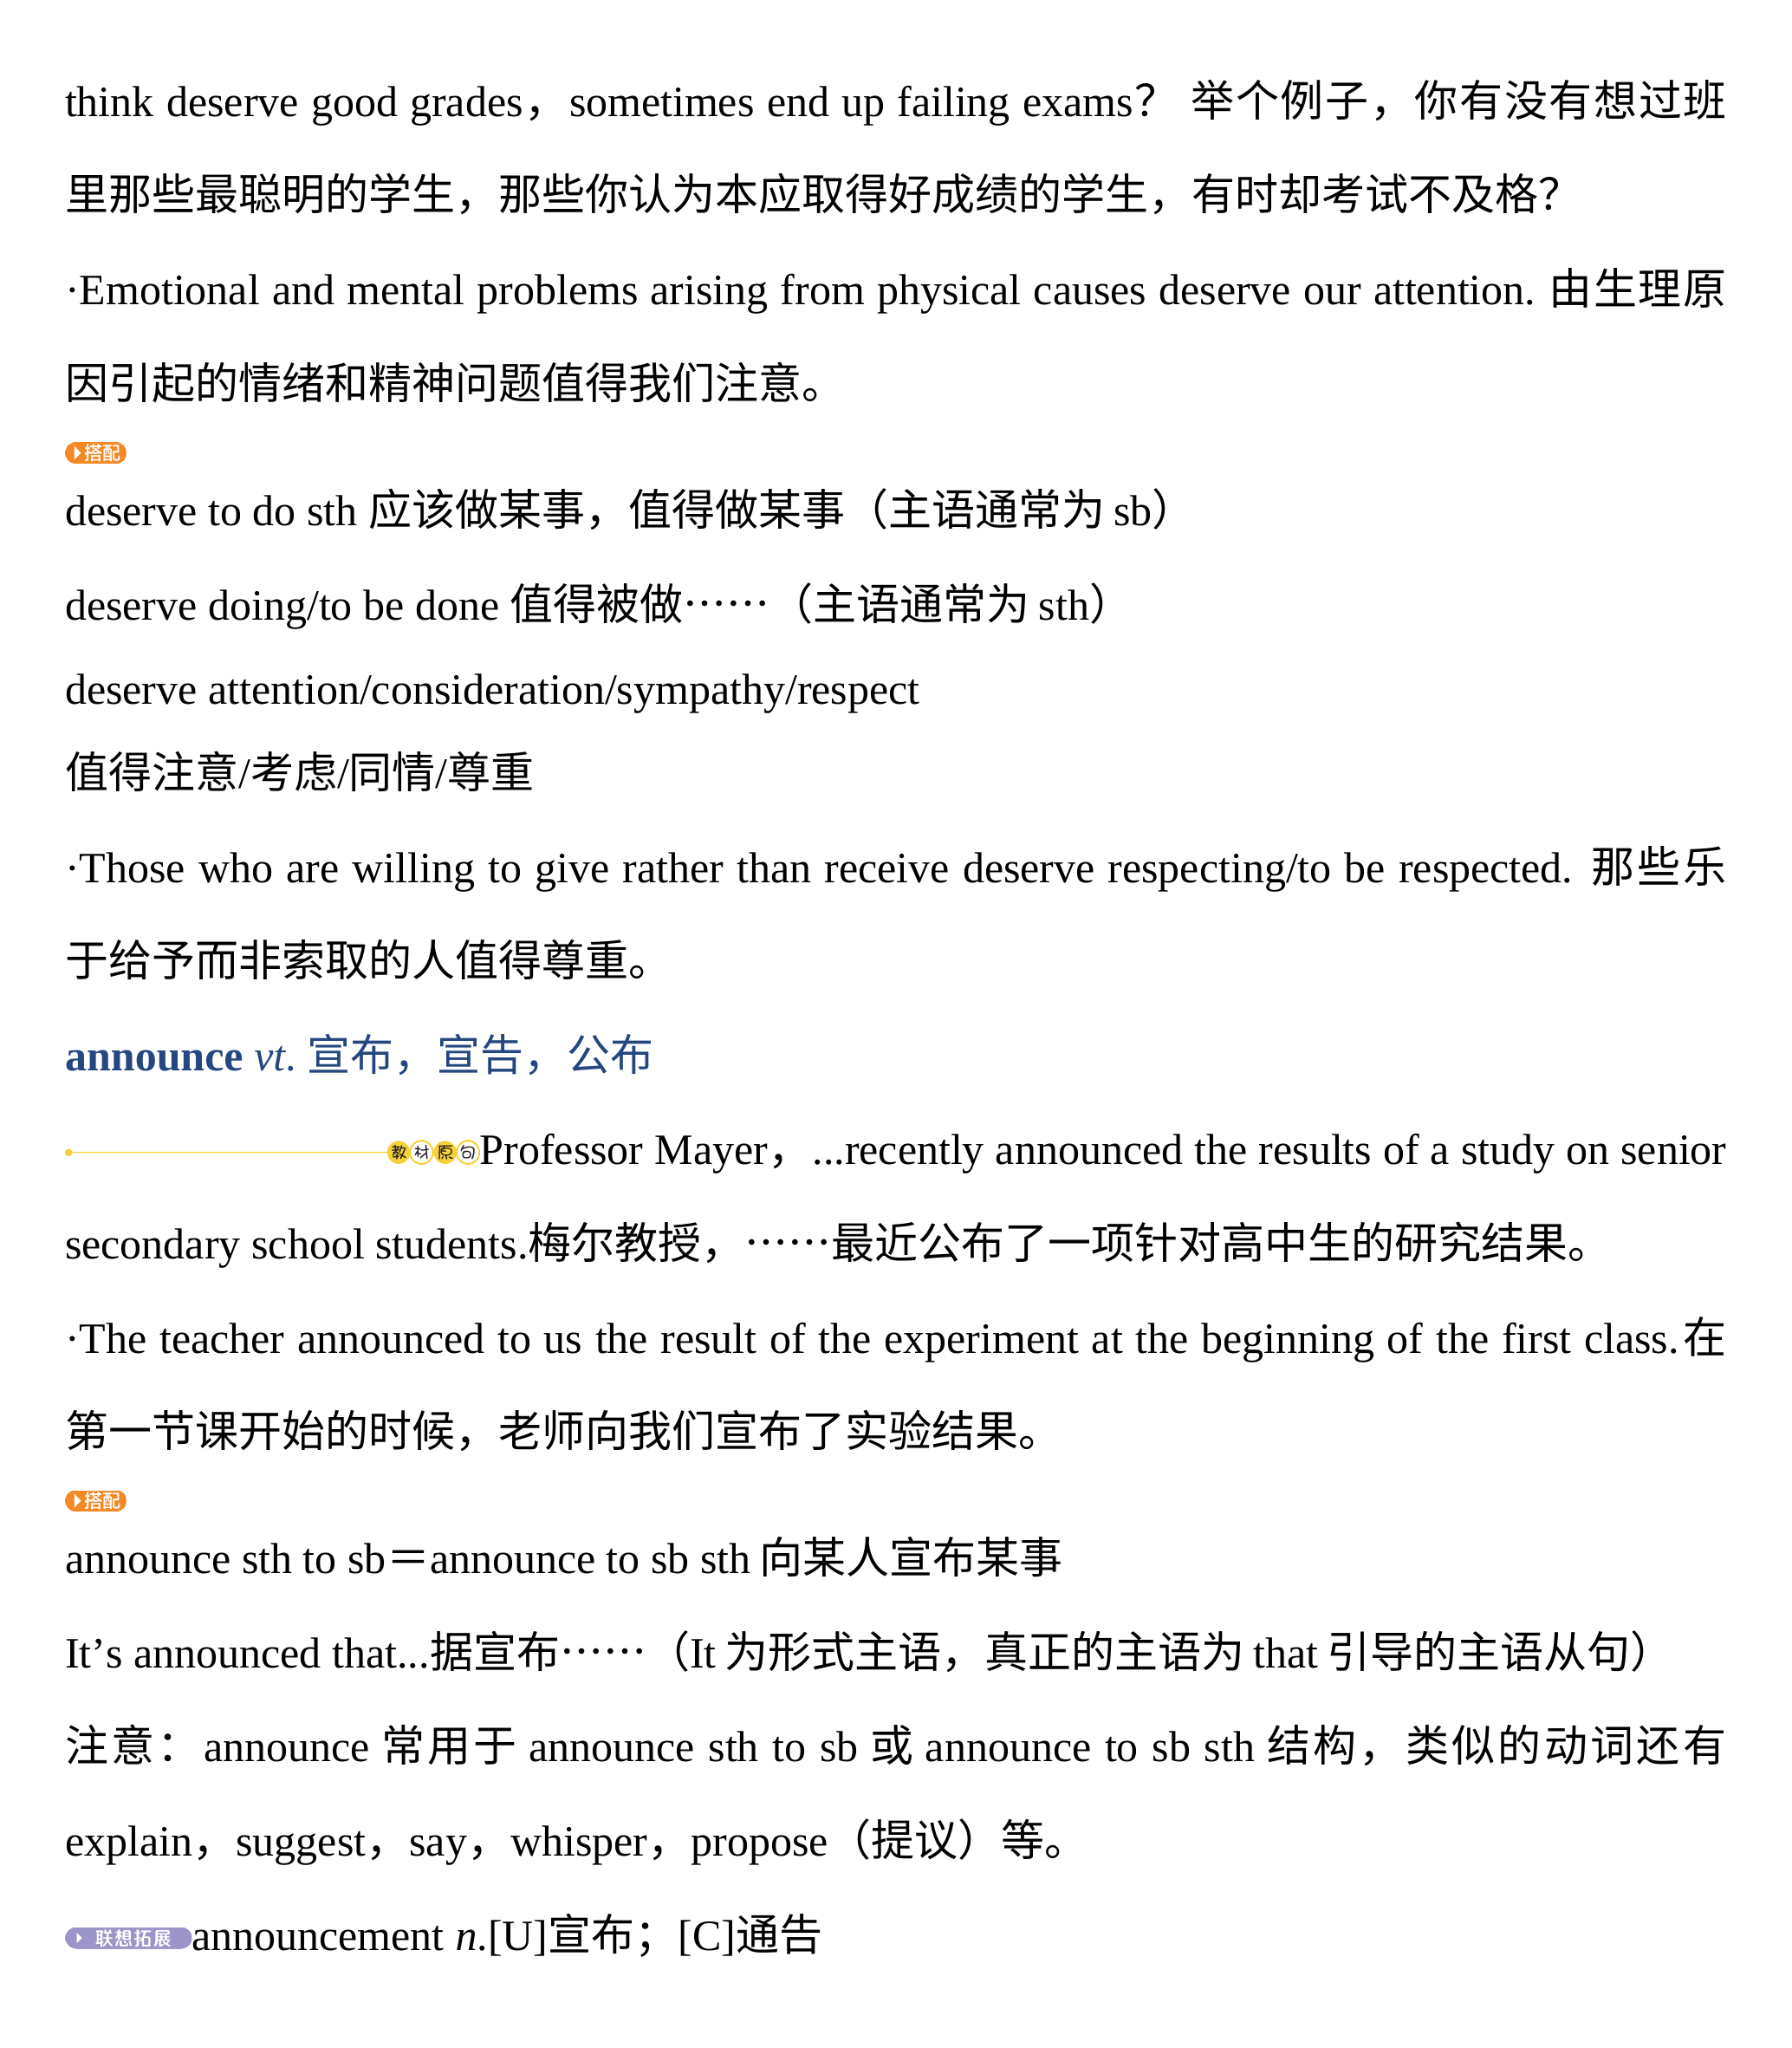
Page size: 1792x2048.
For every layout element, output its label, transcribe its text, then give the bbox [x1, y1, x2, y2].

text announce vt. 宣布，宣告，公布 [65, 1020, 1726, 1083]
picture [65, 1928, 192, 1950]
text ·The teacher announced to us the result of the experiment at the beginning of the first class.在第一节课开始的时候，老师向我们宣布了实验结果。 [65, 1303, 1726, 1460]
text 注意：announce常用于announce sth to sb或announce to sb sth结构，类似的动词还有explain，suggest，say，whisper，propose（提议）等。 [65, 1712, 1726, 1869]
picture [65, 1140, 480, 1165]
text deserve doing/to be done 值得被做……（主语通常为sth） [65, 569, 1726, 632]
text Professor Mayer，...recently announced the results of a study on senior secondary school students.梅尔教授，……最近公布了一项针对高中生的研究结果。 [65, 1115, 1726, 1271]
text announce sth to sb＝announce to sb sth向某人宣布某事 [65, 1524, 1726, 1586]
text ·Emotional and mental problems arising from physical causes deserve our attention. 由生理原因引起的情绪和精神问题值得我们注意。 [65, 254, 1726, 411]
text 值得注意/考虑/同情/尊重 [65, 738, 1726, 801]
text think deserve good grades，sometimes end up failing exams？ 举个例子，你有没有想过班里那些最聪明的学生，那些你认为本应取得好成绩的学生，有时却考试不及格？ [65, 66, 1726, 223]
text announcement n.[U]宣布；[C]通告 [65, 1900, 1726, 1962]
text It’s announced that...据宣布……（It为形式主语，真正的主语为that引导的主语从句） [65, 1617, 1726, 1681]
text deserve to do sth 应该做某事，值得做某事（主语通常为sb） [65, 475, 1726, 538]
text ·Those who are willing to give rather than receive deserve respecting/to be respected. 那些乐于给予而非索取的人值得尊重。 [65, 832, 1726, 989]
text deserve attention/consideration/sympathy/respect [65, 663, 1726, 713]
picture [65, 1491, 127, 1512]
picture [65, 442, 127, 464]
